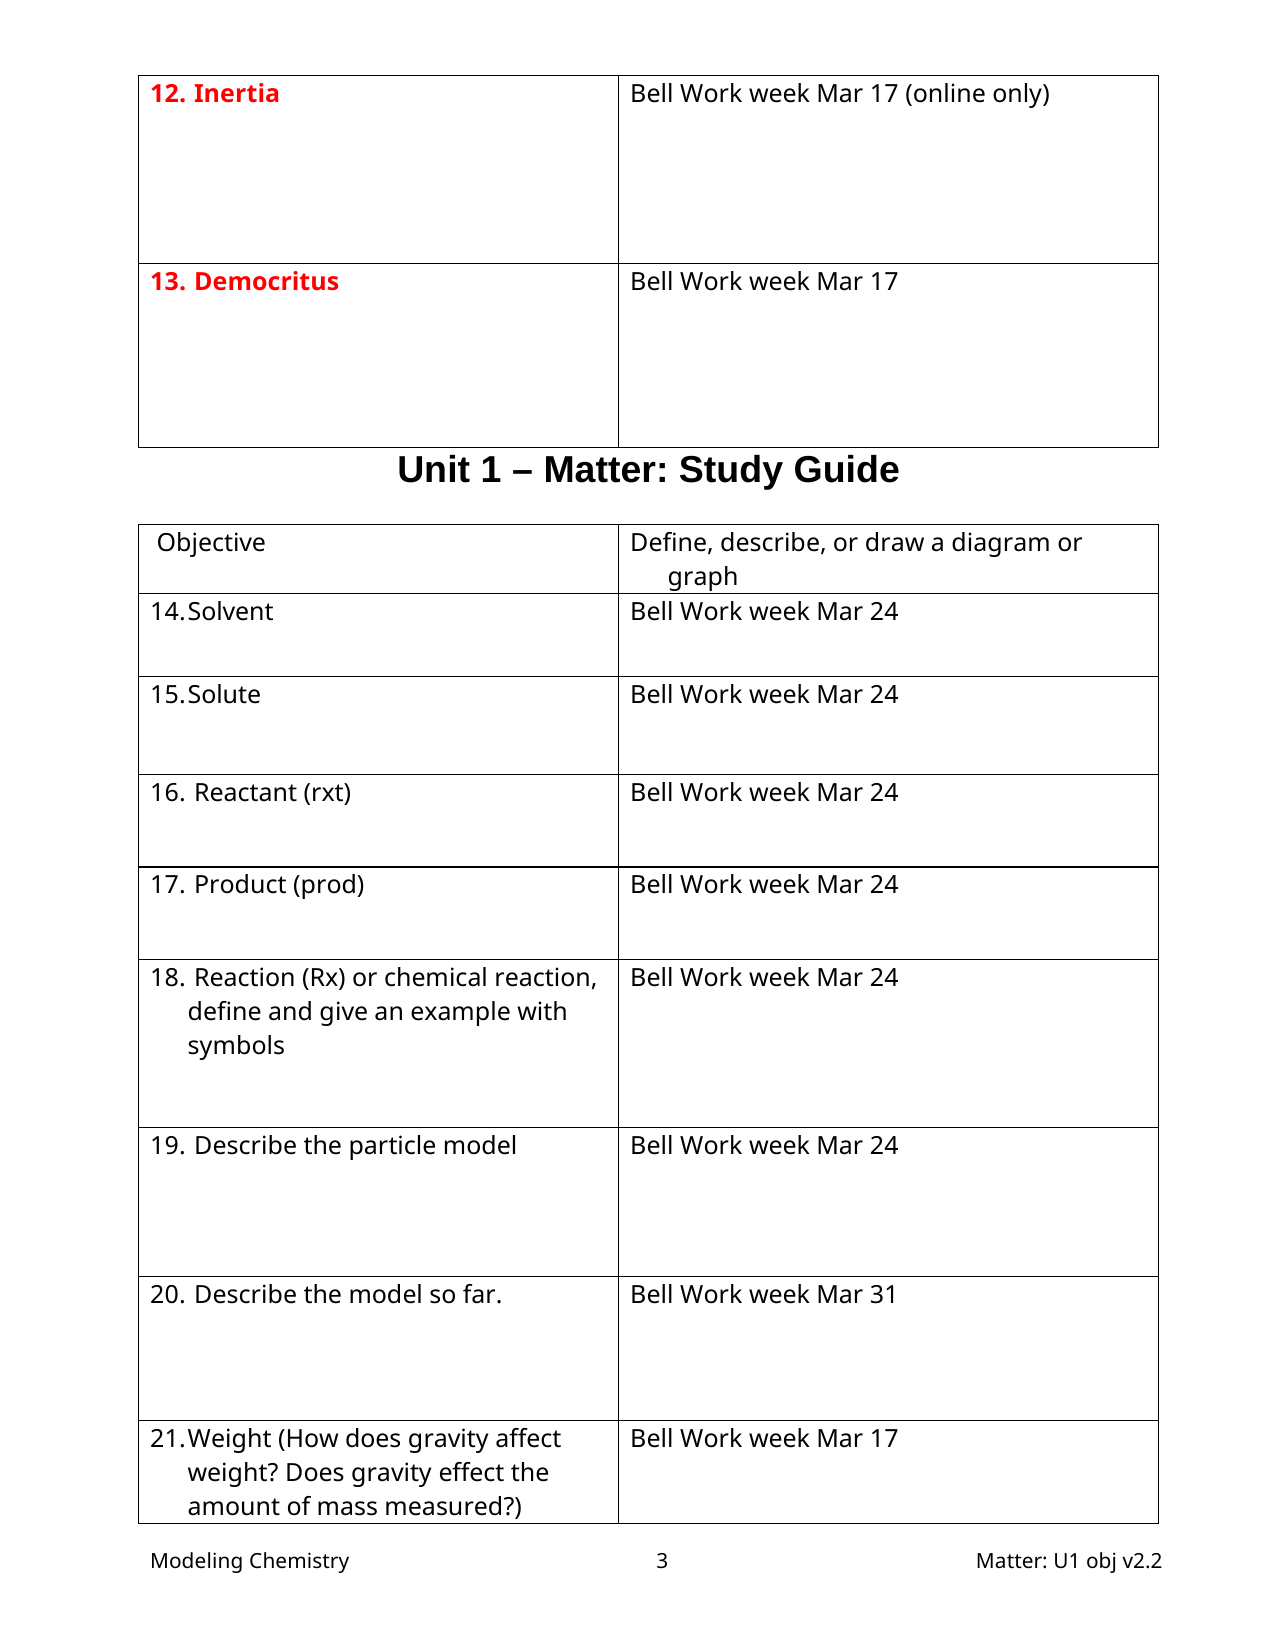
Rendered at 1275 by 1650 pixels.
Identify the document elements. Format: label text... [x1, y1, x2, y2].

table_cell Bell Work week Mar 17 [619, 264, 1158, 447]
table_cell Objective [139, 525, 618, 593]
table_cell Bell Work week Mar 24 [619, 775, 1158, 866]
table_cell Describe the particle model [139, 1128, 618, 1276]
table_cell Bell Work week Mar 24 [619, 594, 1158, 676]
table_cell Bell Work week Mar 17 [619, 1421, 1158, 1523]
table_cell Reactant (rxt) [139, 775, 618, 866]
table_cell Bell Work week Mar 24 [619, 1128, 1158, 1276]
table_cell Solvent [139, 594, 618, 676]
table_cell Reaction (Rx) or chemical reaction, define and give an example with symbols [139, 960, 618, 1127]
table_cell Bell Work week Mar 24 [619, 677, 1158, 774]
table_cell Weight (How does gravity affect weight? Does gravity effect the amount of mass measured?) [139, 1421, 618, 1523]
table_cell Inertia [139, 76, 618, 263]
table_cell Bell Work week Mar 24 [619, 868, 1158, 959]
table_cell Product (prod) [139, 868, 618, 959]
table_cell Bell Work week Mar 31 [619, 1277, 1158, 1420]
table_cell Describe the model so far. [139, 1277, 618, 1420]
table_cell Bell Work week Mar 17 (online only) [619, 76, 1158, 263]
table_cell Solute [139, 677, 618, 774]
table_cell Define, describe, or draw a diagram or graph [619, 525, 1158, 593]
table_cell Bell Work week Mar 24 [619, 960, 1158, 1127]
table_cell Unit 1 – Matter: Study Guide [139, 448, 1159, 524]
table_cell Democritus [139, 264, 618, 447]
